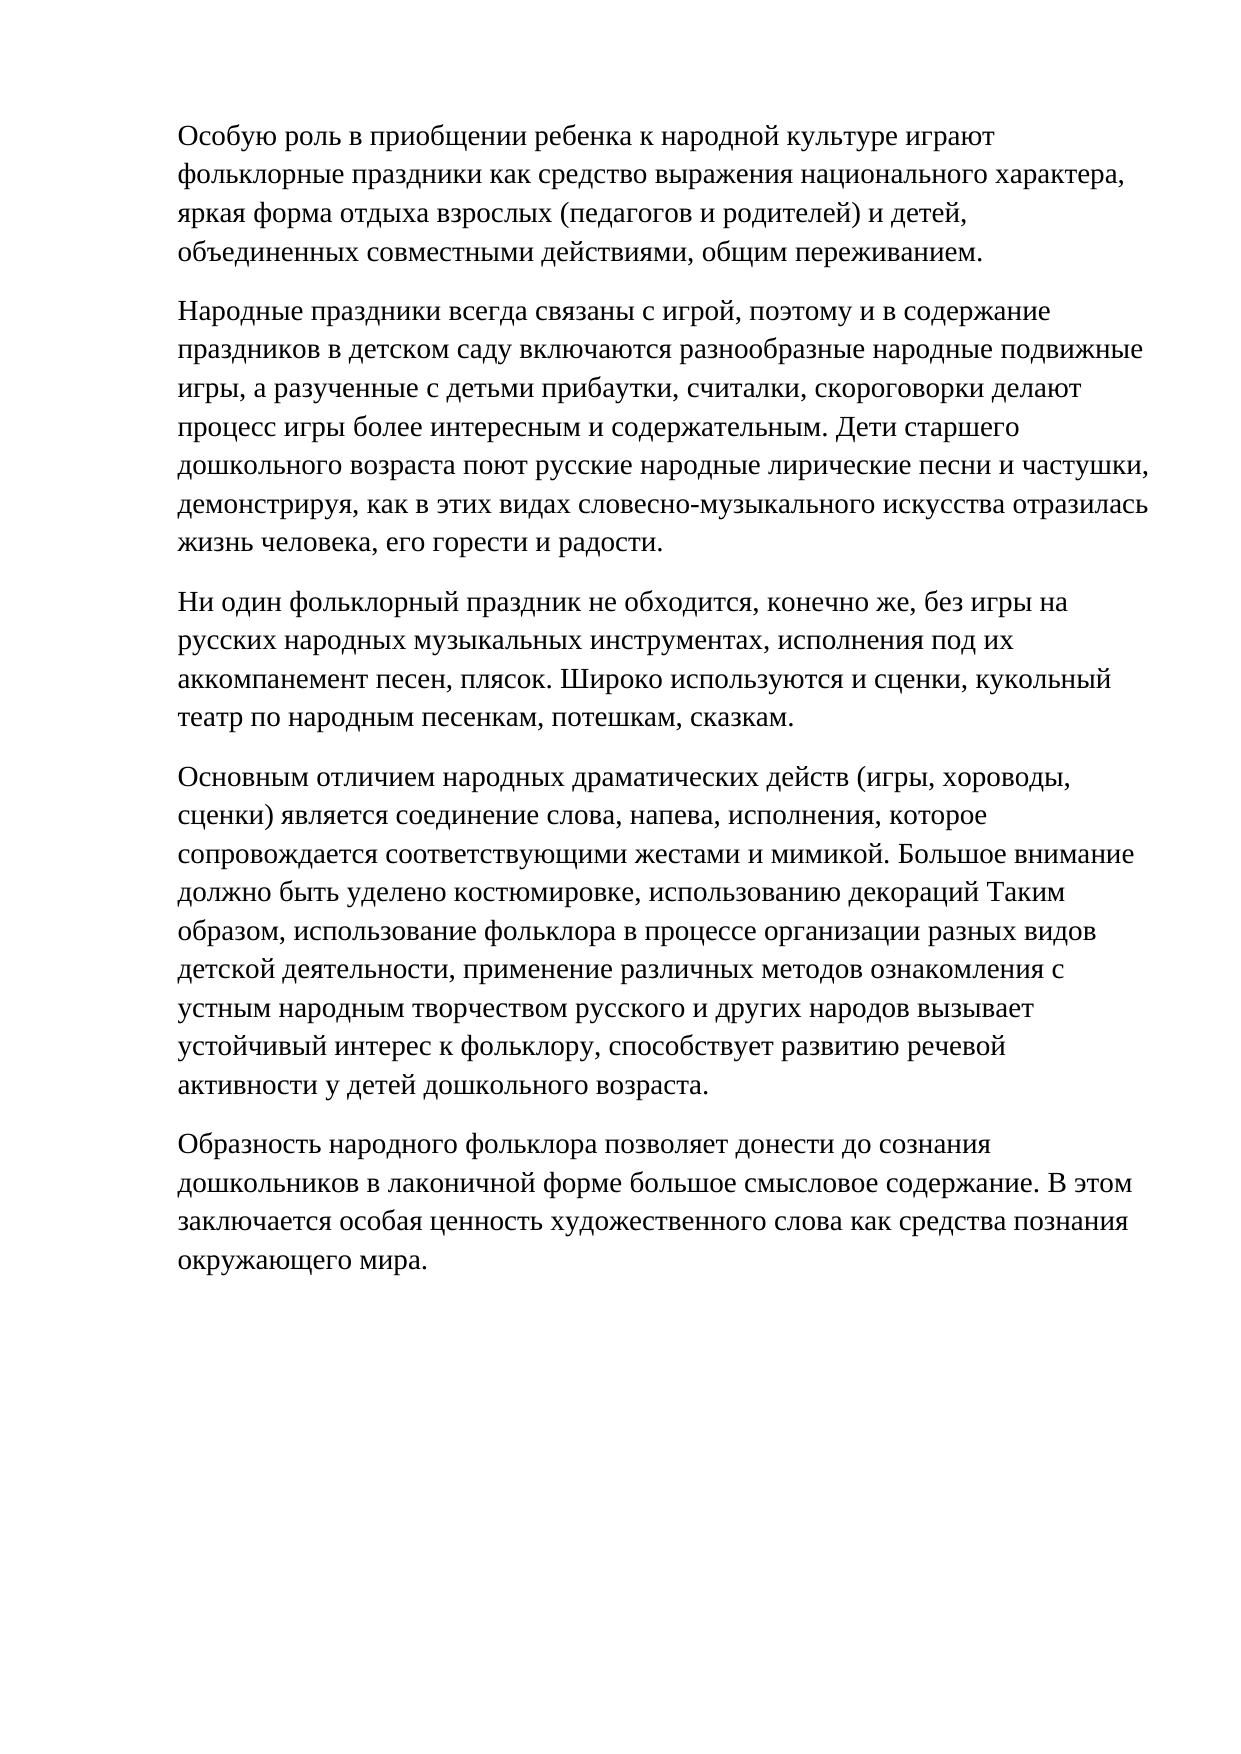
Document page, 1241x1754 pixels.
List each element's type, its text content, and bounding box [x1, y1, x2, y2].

text Образность народного фольклора позволяет донести до сознания дошкольников в лаконичной форме большое смысловое содержание. В этом заключается особая ценность художественного слова как средства познания окружающего мира. [177, 1126, 1152, 1276]
text Ни один фольклорный праздник не обходится, конечно же, без игры на русских народных музыкальных инструментах, исполнения под их аккомпанемент песен, плясок. Широко используются и сценки, кукольный театр по народным песенкам, потешкам, сказкам. [177, 584, 1152, 733]
text Основным отличием народных драматических действ (игры, хороводы, сценки) является соединение слова, напева, исполнения, которое сопровождается соответствующими жестами и мимикой. Большое внимание должно быть уделено костюмировке, использованию декораций Таким образом, использование фольклора в процессе организации разных видов детской деятельности, применение различных методов ознакомления с устным народным творчеством русского и других народов вызывает устойчивый интерес к фольклору, способствует развитию речевой активности у детей дошкольного возраста. [177, 759, 1152, 1101]
text Особую роль в приобщении ребенка к народной культуре играют фольклорные праздники как средство выражения национального характера, яркая форма отдыха взрослых (педагогов и родителей) и детей, объединенных совместными действиями, общим переживанием. [177, 118, 1152, 267]
text Народные праздники всегда связаны с игрой, поэтому и в содержание праздников в детском саду включаются разнообразные народные подвижные игры, а разученные с детьми прибаутки, считалки, скороговорки делают процесс игры более интересным и содержательным. Дети старшего дошкольного возраста поют русские народные лирические песни и частушки, демонстрируя, как в этих видах словесно-музыкального искусства отразилась жизнь человека, его горести и радости. [177, 293, 1152, 558]
